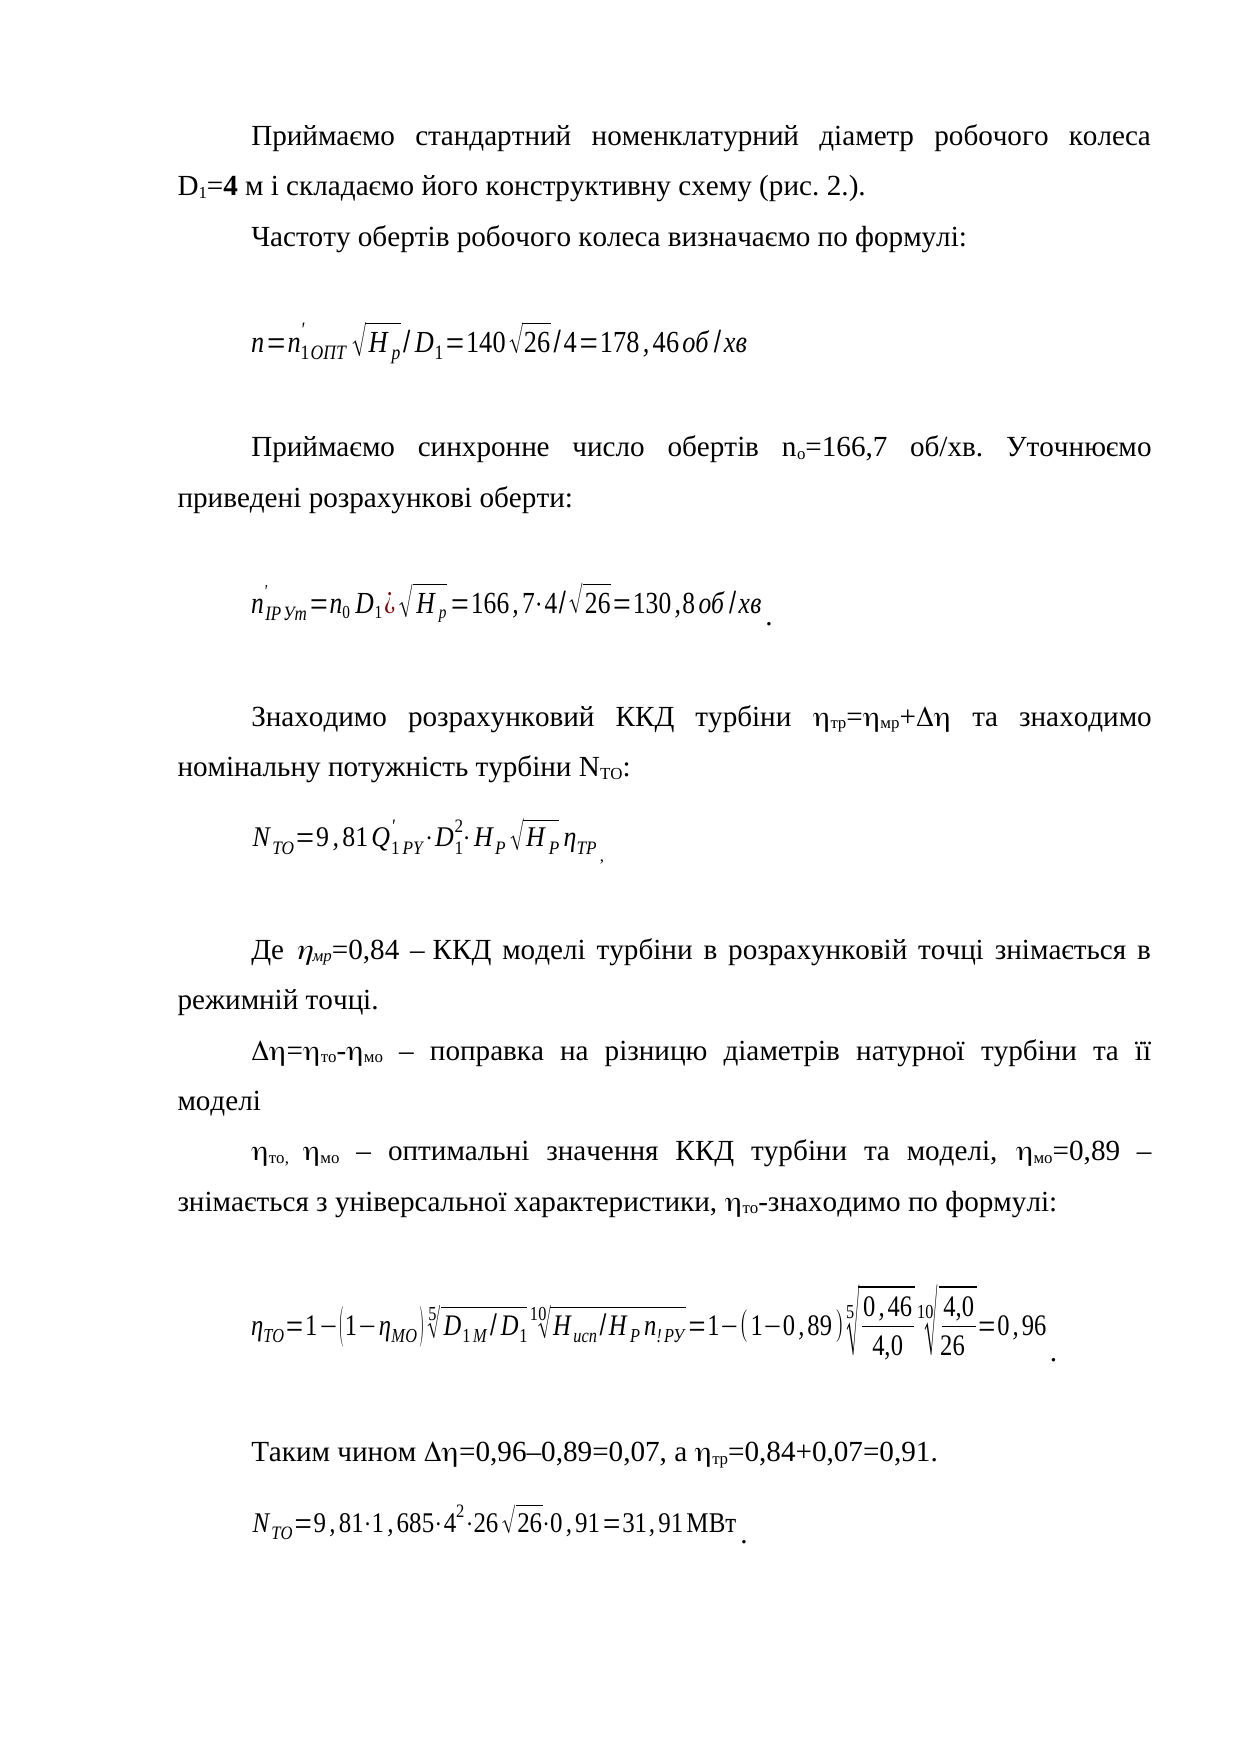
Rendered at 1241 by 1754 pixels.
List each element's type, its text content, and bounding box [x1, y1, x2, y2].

text Частоту обертів робочого колеса визначаємо по формулі: [177, 219, 1152, 252]
text . [177, 1284, 1152, 1367]
text . [177, 1502, 1152, 1550]
text =то-мо – поправка на різницю діаметрів натурної турбіни та її моделі [177, 1033, 1152, 1117]
text . [177, 580, 1152, 632]
text , [177, 816, 1152, 865]
text Приймаємо стандартний номенклатурний діаметр робочого колеса D1=4 м і складаємо його конструктивну схему (рис. 2.). [177, 118, 1152, 202]
text то, мо – оптимальні значення ККД турбіни та моделі, мо=0,89 – знімається з універсальної характеристики, то-знаходимо по формулі: [177, 1133, 1152, 1217]
text Приймаємо синхронне число обертів no=166,7 об/хв. Уточнюємо приведені розрахункові оберти: [177, 429, 1152, 513]
text Таким чином =0,96–0,89=0,07, а тр=0,84+0,07=0,91. [177, 1434, 1152, 1468]
text Де мр=0,84 – ККД моделі турбіни в розрахунковій точці знімається в режимній точці. [177, 932, 1152, 1016]
text Знаходимо розрахунковий ККД турбіни тр=мр+ та знаходимо номінальну потужність турбіни NTO: [177, 699, 1152, 783]
